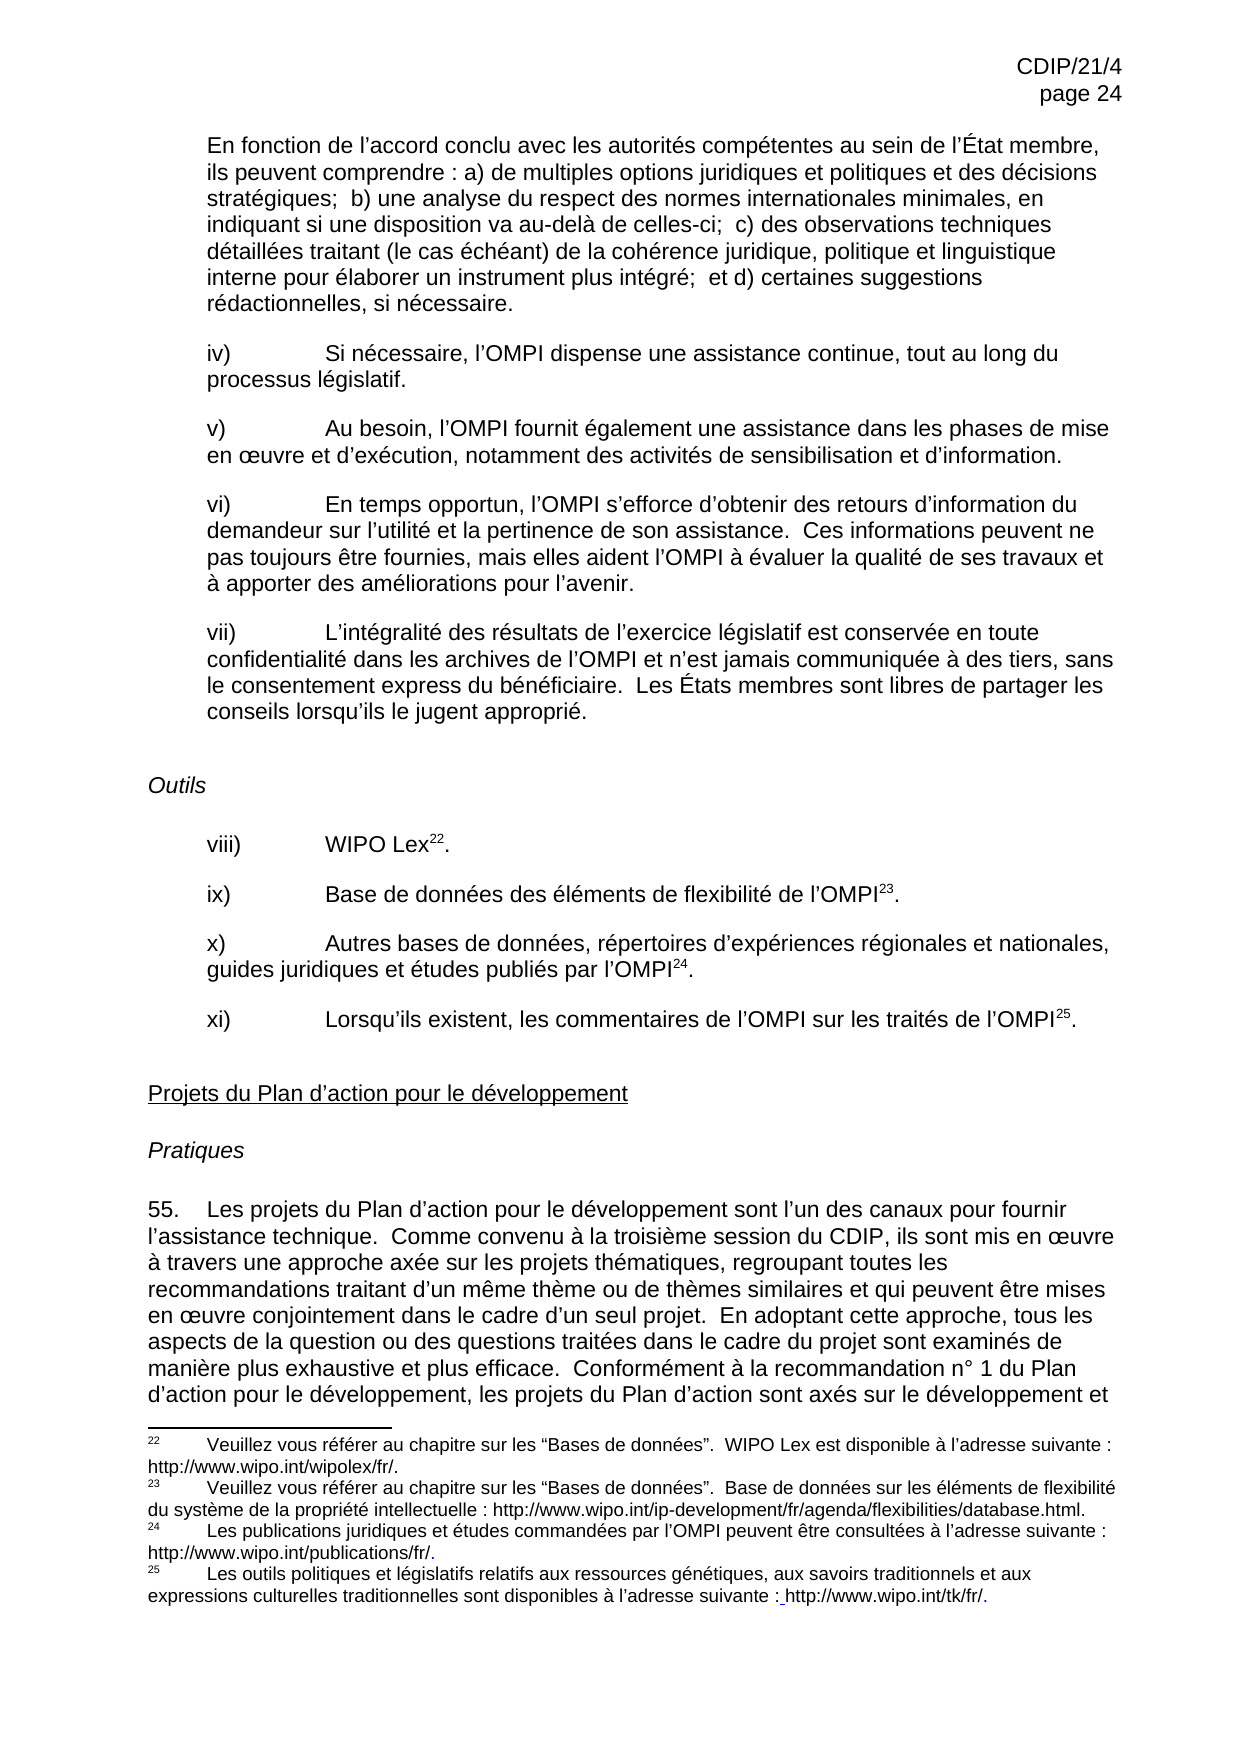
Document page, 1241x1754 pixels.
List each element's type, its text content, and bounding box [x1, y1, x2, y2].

list Autres bases de données, répertoires d’expériences régionales et nationales, guides juridiques et études publiés par l’OMPI. [207, 930, 1122, 983]
list L’intégralité des résultats de l’exercice législatif est conservée en toute confidentialité dans les archives de l’OMPI et n’est jamais communiquée à des tiers, sans le consentement express du bénéficiaire. Les États membres sont libres de partager les conseils lorsqu’ils le jugent approprié. [207, 619, 1122, 724]
list Si nécessaire, l’OMPI dispense une assistance continue, tout au long du processus législatif. [207, 339, 1122, 392]
list Base de données des éléments de flexibilité de l’OMPI. [207, 881, 1122, 907]
subtitle Outils [148, 772, 1122, 799]
list En temps opportun, l’OMPI s’efforce d’obtenir des retours d’information du demandeur sur l’utilité et la pertinence de son assistance. Ces informations peuvent ne pas toujours être fournies, mais elles aident l’OMPI à évaluer la qualité de ses travaux et à apporter des améliorations pour l’avenir. [207, 491, 1122, 596]
subtitle Pratiques [148, 1137, 1122, 1164]
list Au besoin, l’OMPI fournit également une assistance dans les phases de mise en œuvre et d’exécution, notamment des activités de sensibilisation et d’information. [207, 415, 1122, 468]
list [207, 132, 1122, 317]
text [148, 1196, 1122, 1407]
subtitle Projets du Plan d’action pour le développement [148, 1080, 1122, 1106]
list Lorsqu’ils existent, les commentaires de l’OMPI sur les traités de l’OMPI. [207, 1006, 1122, 1032]
list WIPO Lex. [207, 831, 1122, 858]
